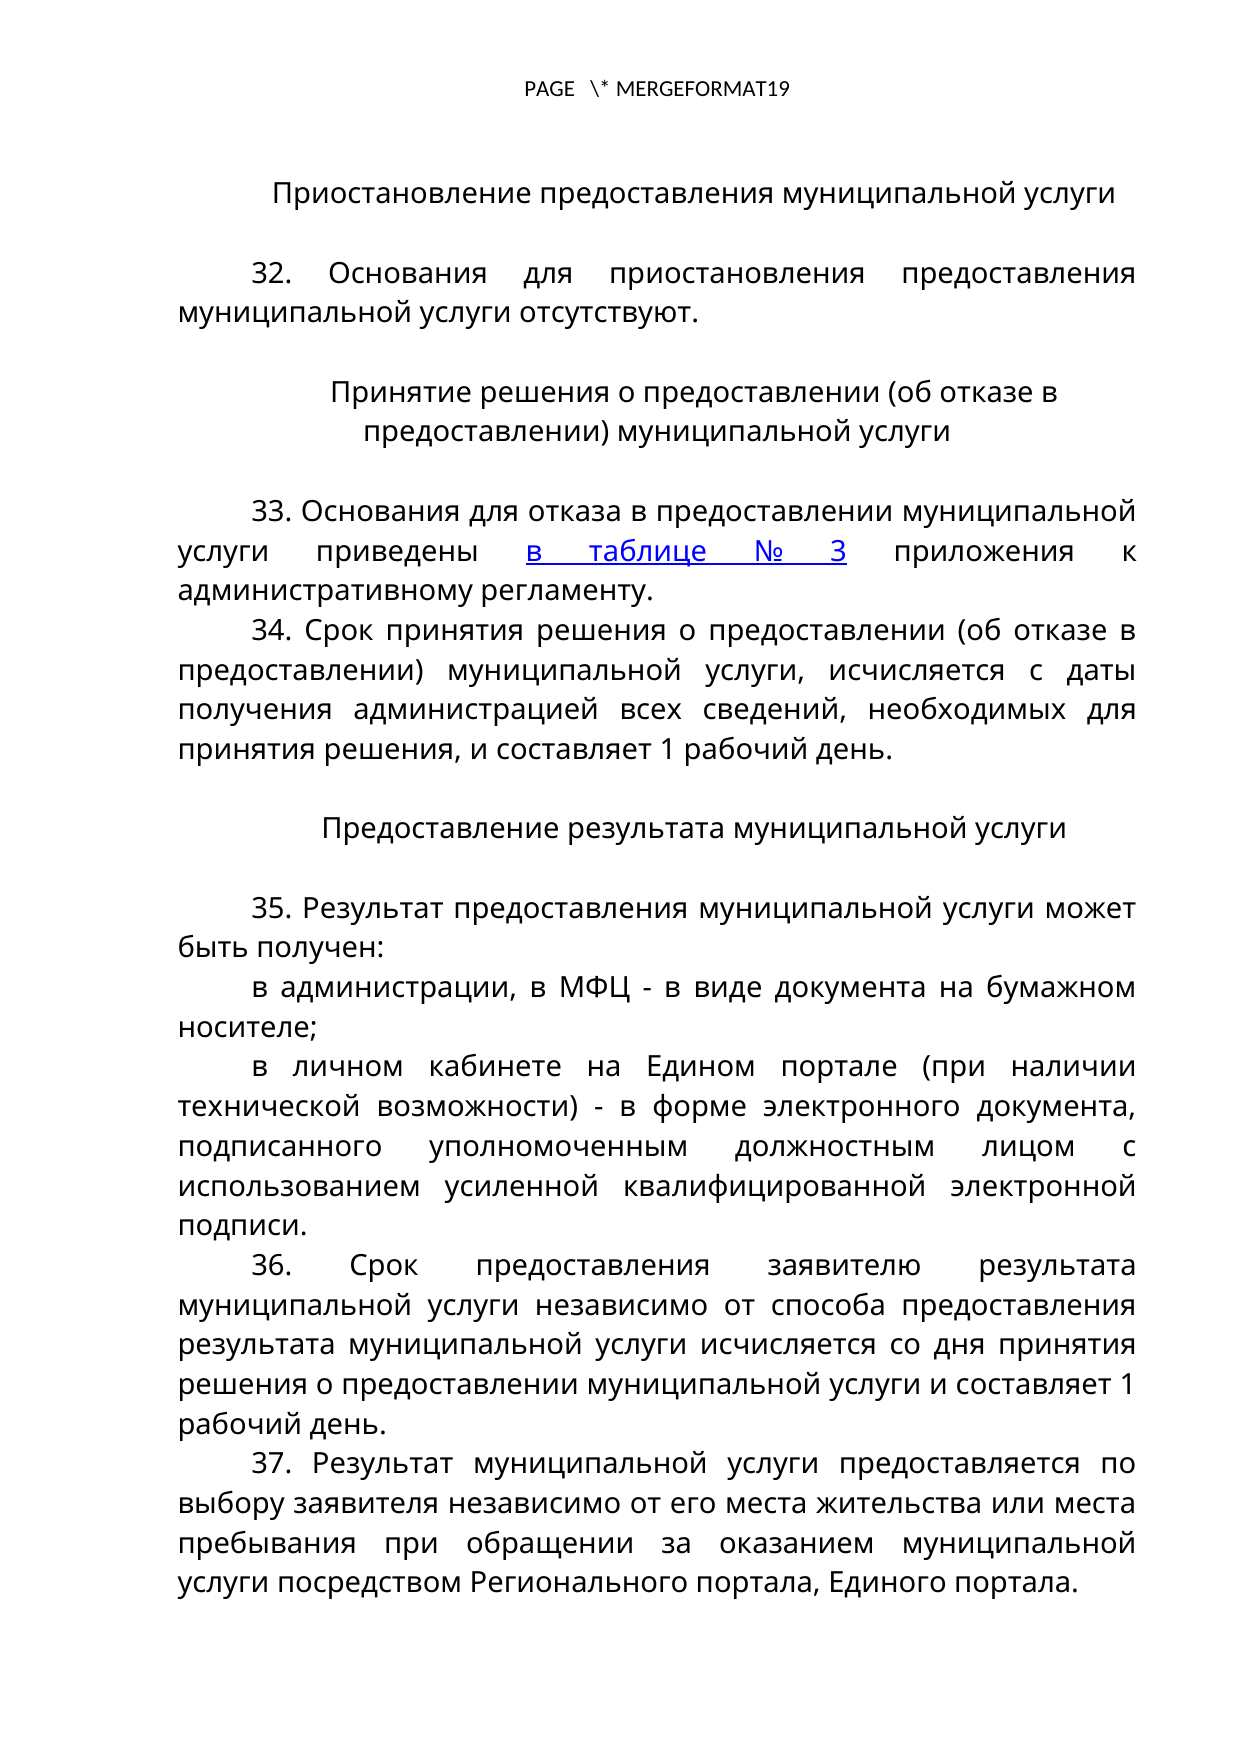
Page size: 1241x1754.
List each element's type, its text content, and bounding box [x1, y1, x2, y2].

text Приостановление предоставления муниципальной услуги [177, 173, 1137, 212]
text 32. Основания для приостановления предоставления муниципальной услуги отсутствуют. [177, 252, 1137, 331]
text 37. Результат муниципальной услуги предоставляется по выбору заявителя независимо от его места жительства или места пребывания при обращении за оказанием муниципальной услуги посредством Регионального портала, Единого портала. [177, 1443, 1137, 1601]
text в администрации, в МФЦ - в виде документа на бумажном носителе; [177, 966, 1137, 1046]
text 33. Основания для отказа в предоставлении муниципальной услуги приведены в таблице № 3 приложения к административному регламенту. [177, 490, 1137, 609]
text 36. Срок предоставления заявителю результата муниципальной услуги независимо от способа предоставления результата муниципальной услуги исчисляется со дня принятия решения о предоставлении муниципальной услуги и составляет 1 рабочий день. [177, 1244, 1137, 1443]
text Предоставление результата муниципальной услуги [177, 808, 1137, 847]
text 34. Срок принятия решения о предоставлении (об отказе в предоставлении) муниципальной услуги, исчисляется с даты получения администрацией всех сведений, необходимых для принятия решения, и составляет 1 рабочий день. [177, 609, 1137, 768]
text 35. Результат предоставления муниципальной услуги может быть получен: [177, 887, 1137, 966]
text в личном кабинете на Едином портале (при наличии технической возможности) - в форме электронного документа, подписанного уполномоченным должностным лицом с использованием усиленной квалифицированной электронной подписи. [177, 1046, 1137, 1244]
text Принятие решения о предоставлении (об отказе в предоставлении) муниципальной услуги [177, 371, 1137, 450]
